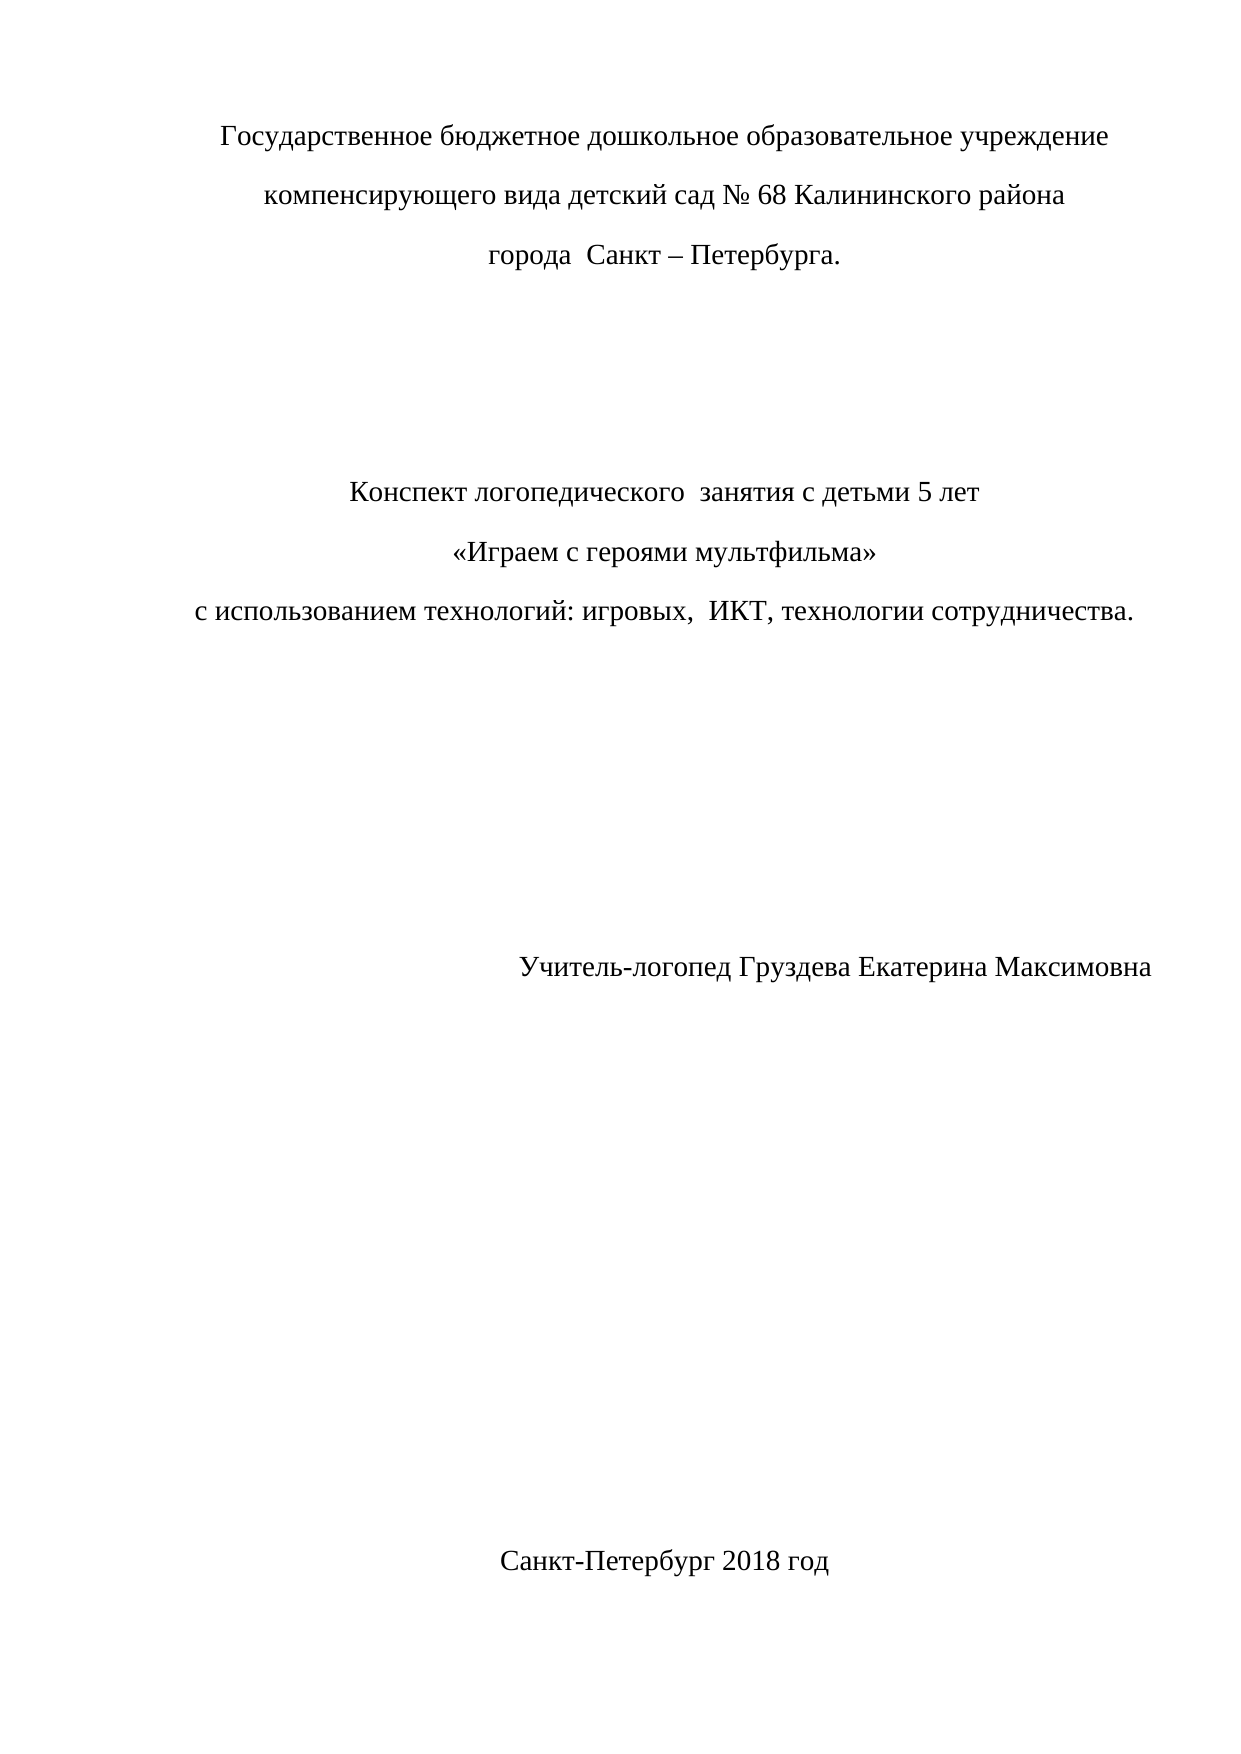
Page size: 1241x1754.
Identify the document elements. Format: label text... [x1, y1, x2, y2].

text компенсирующего вида детский сад № 68 Калининского района [177, 177, 1152, 211]
text Учитель-логопед Груздева Екатерина Максимовна [177, 949, 1152, 983]
text Санкт-Петербург 2018 год [177, 1543, 1152, 1577]
text Конспект логопедического занятия с детьми 5 лет [177, 474, 1152, 508]
text с использованием технологий: игровых, ИКТ, технологии сотрудничества. [177, 593, 1152, 627]
text Государственное бюджетное дошкольное образовательное учреждение [177, 118, 1152, 152]
text города Санкт – Петербурга. [177, 237, 1152, 270]
text «Играем с героями мультфильма» [177, 534, 1152, 567]
